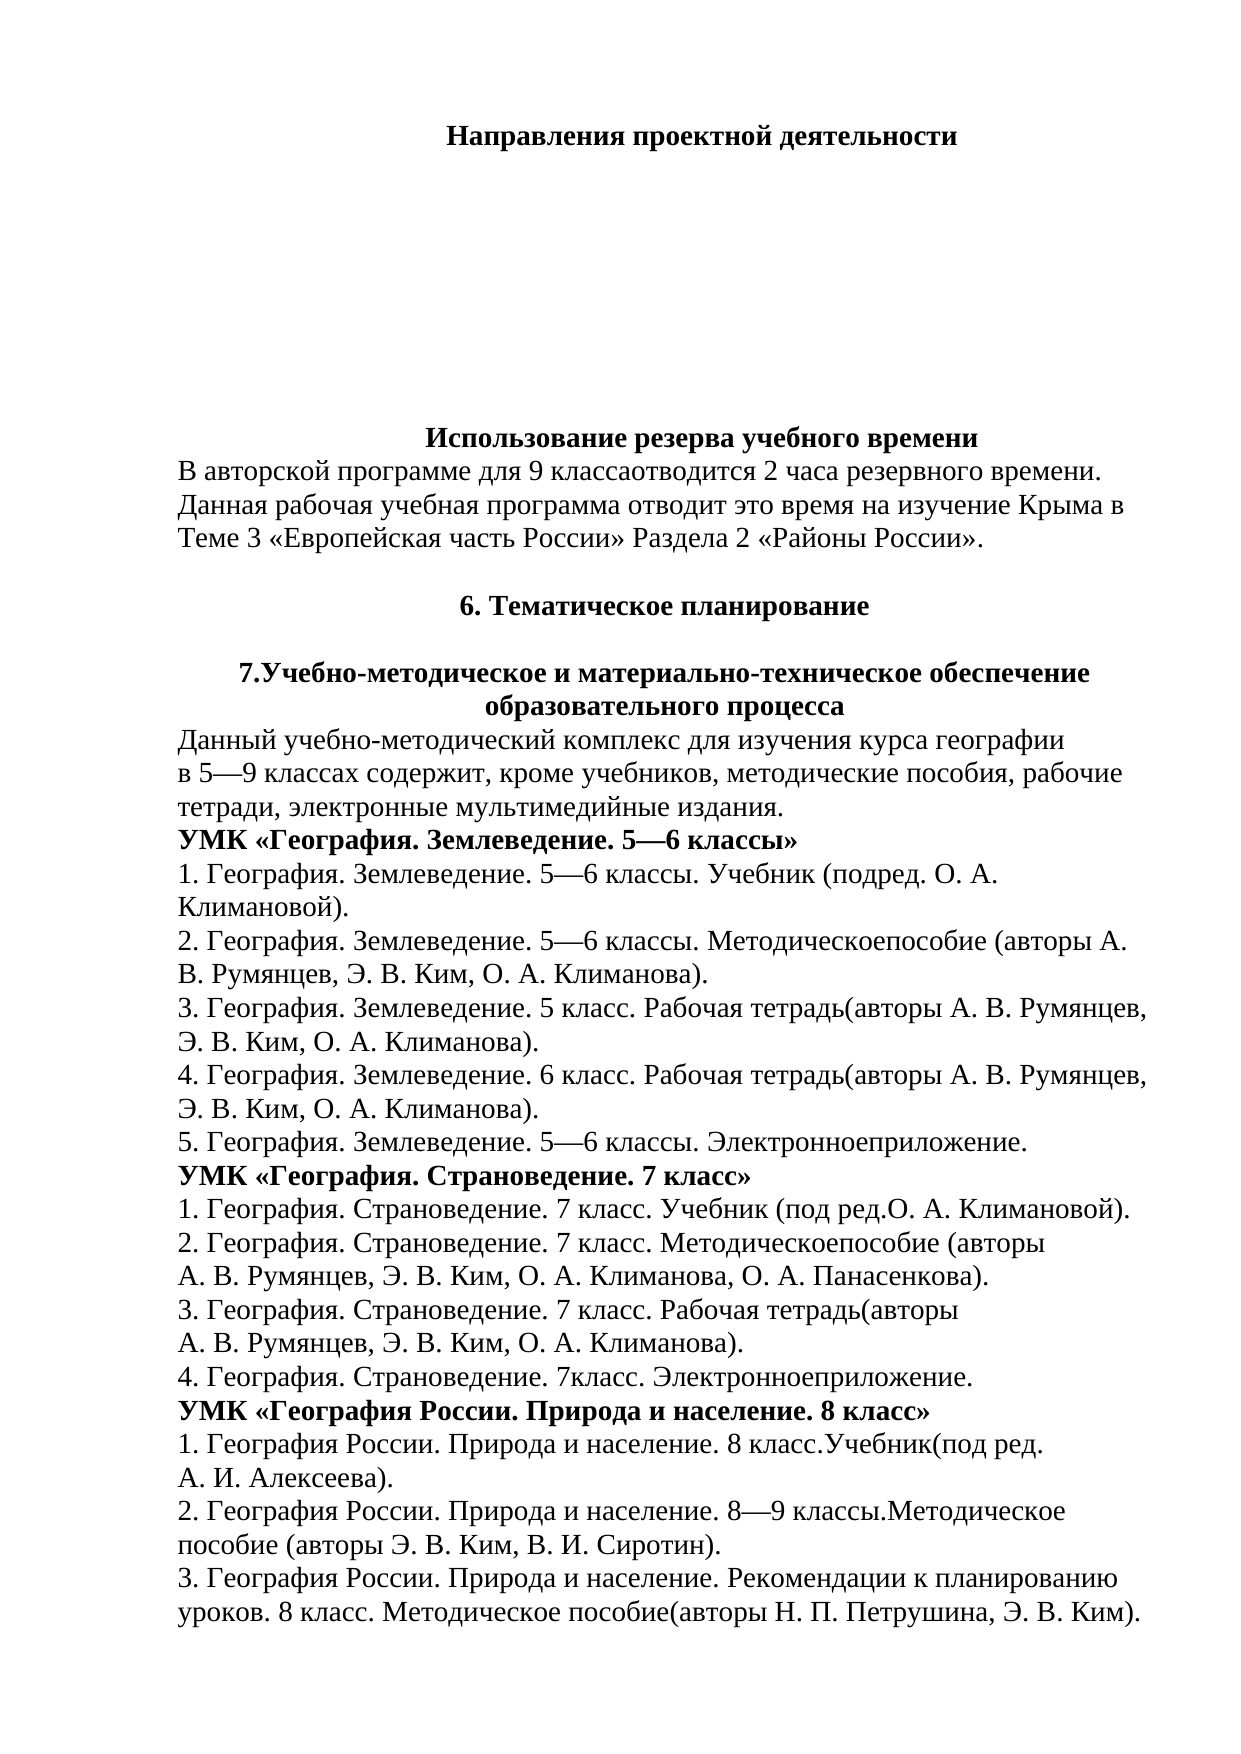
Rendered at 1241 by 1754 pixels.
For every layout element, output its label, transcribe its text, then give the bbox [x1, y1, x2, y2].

text в 5—9 классах содержит, кроме учебников, методические пособия, рабочие тетради, электронные мультимедийные издания. [177, 755, 1152, 822]
text 5. География. Землеведение. 5—6 классы. Электронноеприложение. [177, 1124, 1152, 1158]
text 3. География России. Природа и население. Рекомендации к планированию уроков. 8 класс. Методическое пособие(авторы Н. П. Петрушина, Э. В. Ким). [177, 1560, 1152, 1627]
text Данный учебно-методический комплекс для изучения курса географии [177, 722, 1152, 755]
text А. В. Румянцев, Э. В. Ким, О. А. Климанова, О. А. Панасенкова). [177, 1258, 1152, 1292]
text А. И. Алексеева). [177, 1460, 1152, 1493]
text 4. География. Землеведение. 6 класс. Рабочая тетрадь(авторы А. В. Румянцев, Э. В. Ким, О. А. Климанова). [177, 1057, 1152, 1124]
text 3. География. Страноведение. 7 класс. Рабочая тетрадь(авторы [177, 1292, 1152, 1326]
text Направления проектной деятельности [252, 118, 1152, 152]
text 1. География. Страноведение. 7 класс. Учебник (под ред.О. А. Климановой). [177, 1191, 1152, 1225]
text В авторской программе для 9 классаотводится 2 часа резервного времени. Данная рабочая учебная программа отводит это время на изучение Крыма в Теме 3 «Европейская часть России» Раздела 2 «Районы России». [177, 453, 1152, 554]
text 2. География. Землеведение. 5—6 классы. Методическоепособие (авторы А. В. Румянцев, Э. В. Ким, О. А. Климанова). [177, 923, 1152, 990]
text 2. География. Страноведение. 7 класс. Методическоепособие (авторы [177, 1225, 1152, 1258]
text 1. География. Землеведение. 5—6 классы. Учебник (подред. О. А. Климановой). [177, 856, 1152, 923]
text УМК «География. Землеведение. 5—6 классы» [177, 822, 1152, 856]
text УМК «География. Страноведение. 7 класс» [177, 1158, 1152, 1191]
text 4. География. Страноведение. 7класс. Электронноеприложение. [177, 1359, 1152, 1393]
text УМК «География России. Природа и население. 8 класс» [177, 1393, 1152, 1426]
text 2. География России. Природа и население. 8—9 классы.Методическое пособие (авторы Э. В. Ким, В. И. Сиротин). [177, 1493, 1152, 1560]
text А. В. Румянцев, Э. В. Ким, О. А. Климанова). [177, 1326, 1152, 1359]
text Использование резерва учебного времени [252, 420, 1152, 453]
text 7.Учебно-методическое и материально-техническое обеспечение образовательного процесса [177, 655, 1152, 722]
text 6. Тематическое планирование [177, 588, 1152, 621]
text 3. География. Землеведение. 5 класс. Рабочая тетрадь(авторы А. В. Румянцев, Э. В. Ким, О. А. Климанова). [177, 990, 1152, 1057]
text 1. География России. Природа и население. 8 класс.Учебник(под ред. [177, 1426, 1152, 1460]
